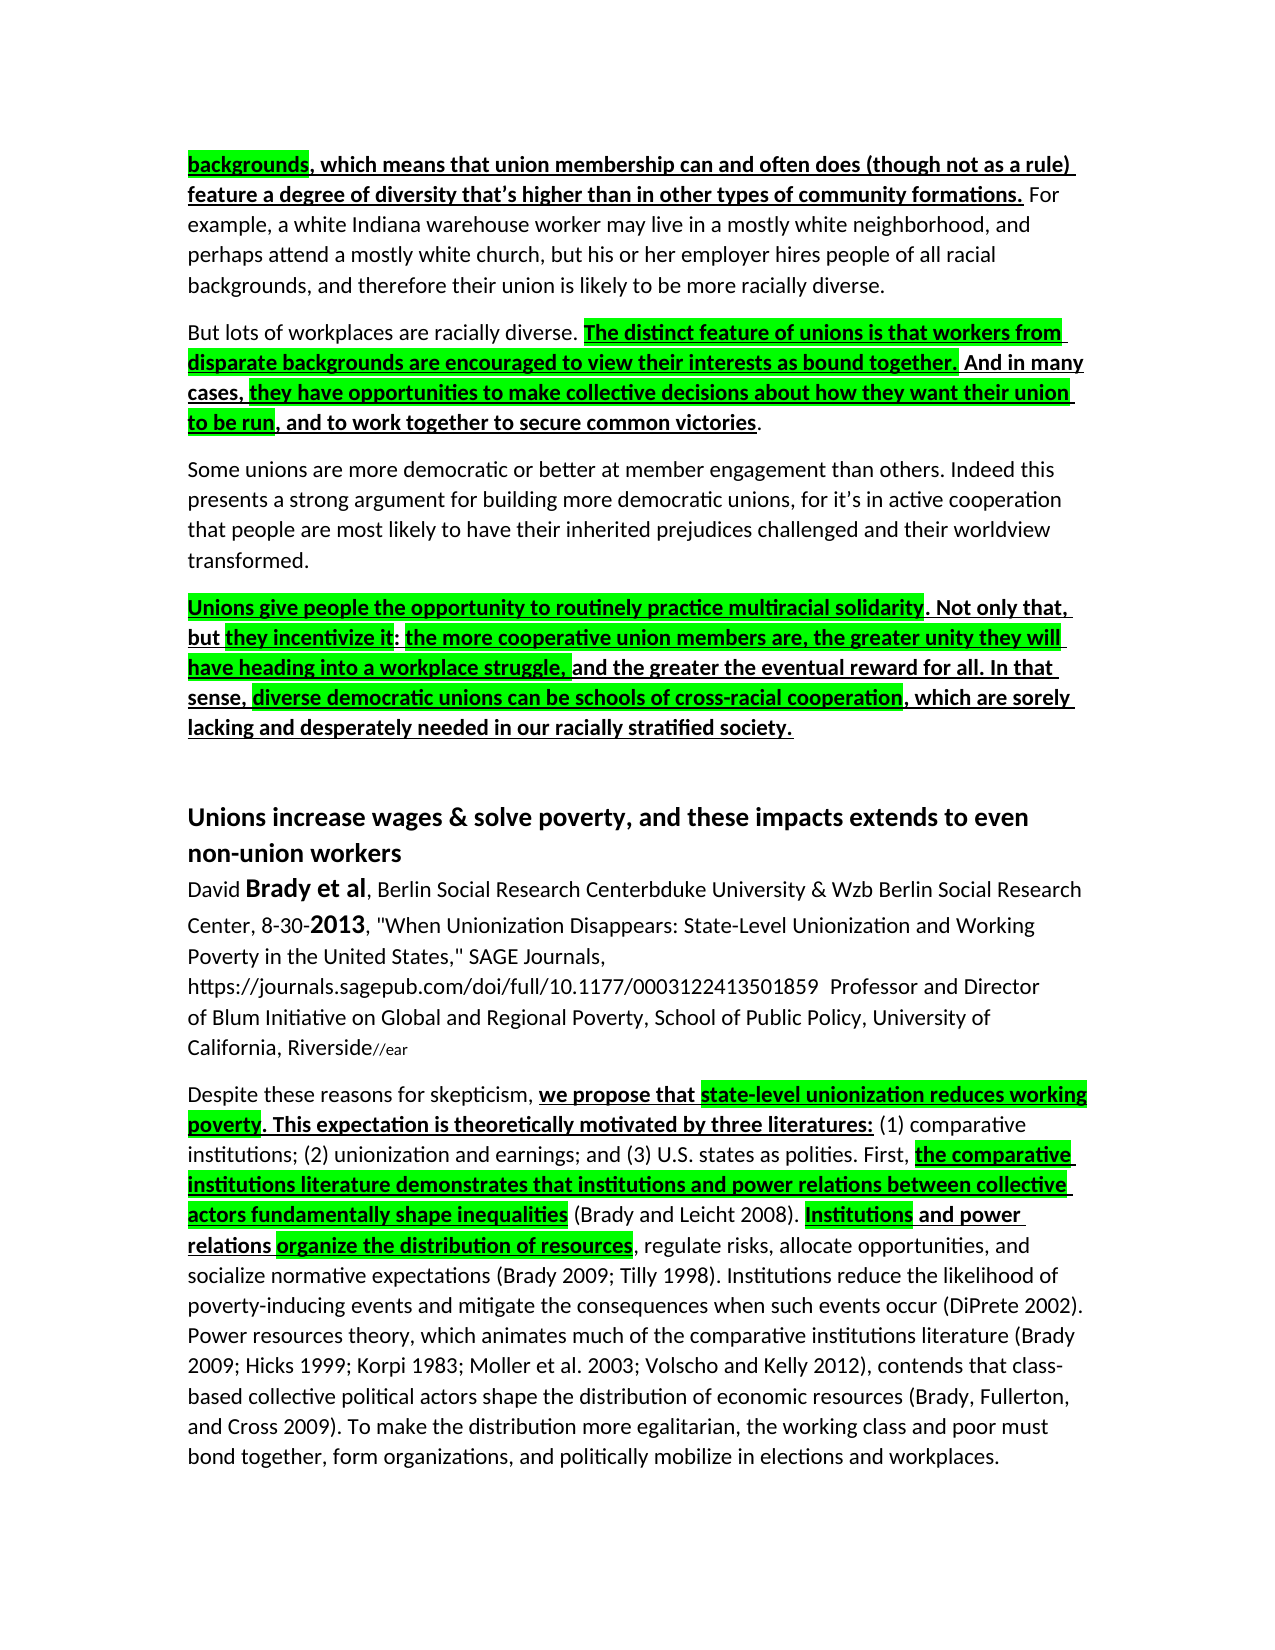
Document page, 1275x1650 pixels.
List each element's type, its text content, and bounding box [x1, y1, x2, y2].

text Unions give people the opportunity to routinely practice multiracial solidarity. Not only that, but they incentivize it: the more cooperative union members are, the greater unity they will have heading into a workplace struggle, and the greater the eventual reward for all. In that sense, diverse democratic unions can be schools of cross-racial cooperation, which are sorely lacking and desperately needed in our racially stratified society. [187, 593, 1087, 742]
subtitle Unions increase wages & solve poverty, and these impacts extends to even non-union workers [187, 800, 1087, 869]
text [187, 150, 1087, 299]
text David Brady et al, Berlin Social Research Centerbduke University & Wzb Berlin Social Research Center, 8-30-2013, "When Unionization Disappears: State-Level Unionization and Working Poverty in the United States," SAGE Journals, https://journals.sagepub.com/doi/full/10.1177/0003122413501859 Professor and Director of Blum Initiative on Global and Regional Poverty, School of Public Policy, University of California, Riverside//ear [187, 871, 1087, 1061]
text But lots of workplaces are racially diverse. The distinct feature of unions is that workers from disparate backgrounds are encouraged to view their interests as bound together. And in many cases, they have opportunities to make collective decisions about how they want their union to be run, and to work together to secure common victories. [187, 318, 1087, 436]
text Some unions are more democratic or better at member engagement than others. Indeed this presents a strong argument for building more democratic unions, for it’s in active cooperation that people are most likely to have their inherited prejudices challenged and their worldview transformed. [187, 455, 1087, 574]
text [187, 1080, 1087, 1470]
